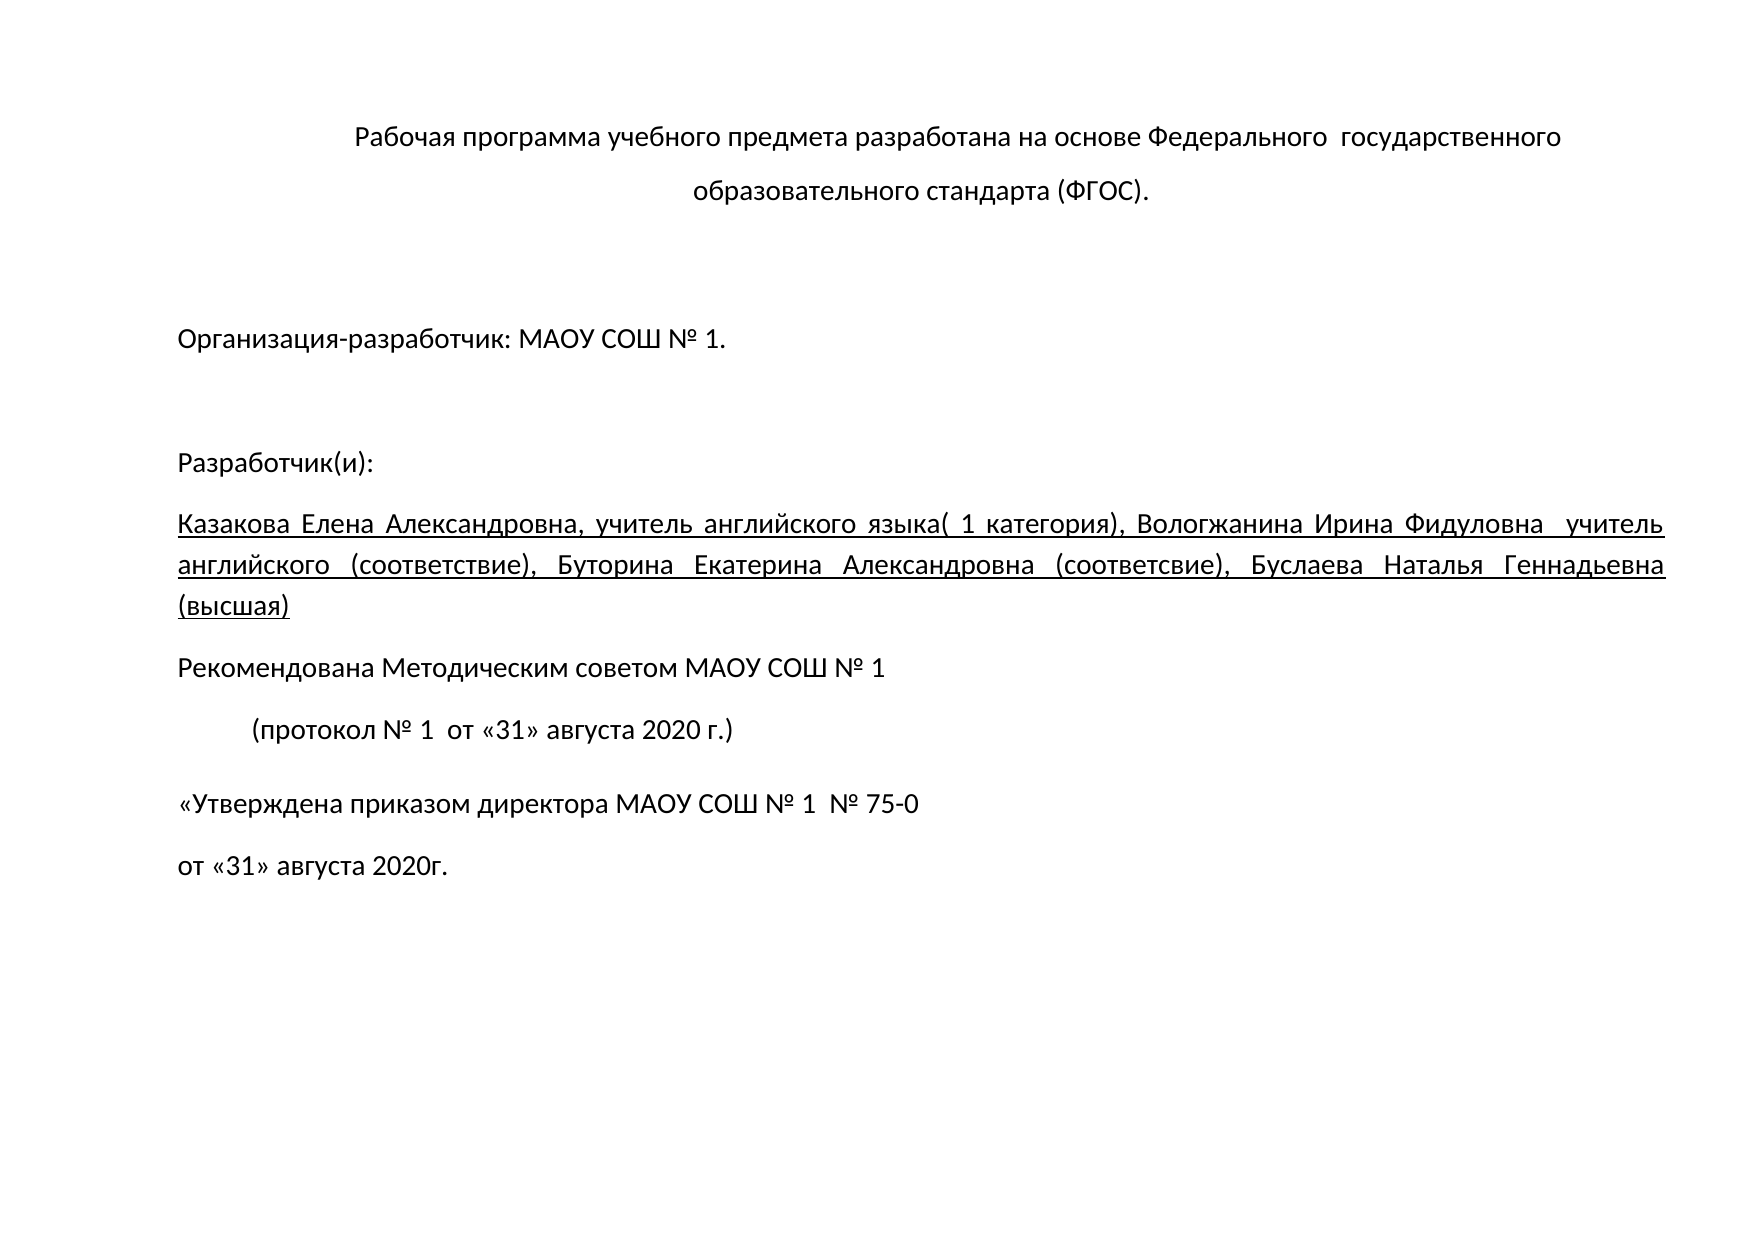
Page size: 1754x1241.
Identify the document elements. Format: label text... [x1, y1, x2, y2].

text Казакова Елена Александровна, учитель английского языка( 1 категория), Вологжанина Ирина Фидуловна учитель английского (соответствие), Буторина Екатерина Александровна (соответсвие), Буслаева Наталья Геннадьевна (высшая) [177, 537, 1665, 577]
text Рекомендована Методическим советом МАОУ СОШ № 1 [177, 649, 1665, 685]
text (протокол № 1 от «31» августа 2020 г.) [177, 711, 1665, 746]
text Разработчик(и): [177, 444, 1665, 479]
text Организация-разработчик: МАОУ СОШ № 1. [177, 320, 1665, 356]
text от «31» августа 2020г. [177, 847, 1665, 882]
text Рабочая программа учебного предмета разработана на основе Федерального государственного образовательного стандарта (ФГОС). [177, 118, 1665, 207]
text Казакова Елена Александровна, учитель английского языка( 1 категория), Вологжанина Ирина Фидуловна учитель английского (соответствие), Буторина Екатерина Александровна (соответсвие), Буслаева Наталья Геннадьевна (высшая) [177, 505, 1665, 536]
text «Утверждена приказом директора МАОУ СОШ № 1 № 75-0 [177, 785, 1665, 821]
text Казакова Елена Александровна, учитель английского языка( 1 категория), Вологжанина Ирина Фидуловна учитель английского (соответствие), Буторина Екатерина Александровна (соответсвие), Буслаева Наталья Геннадьевна (высшая) [177, 578, 1665, 623]
